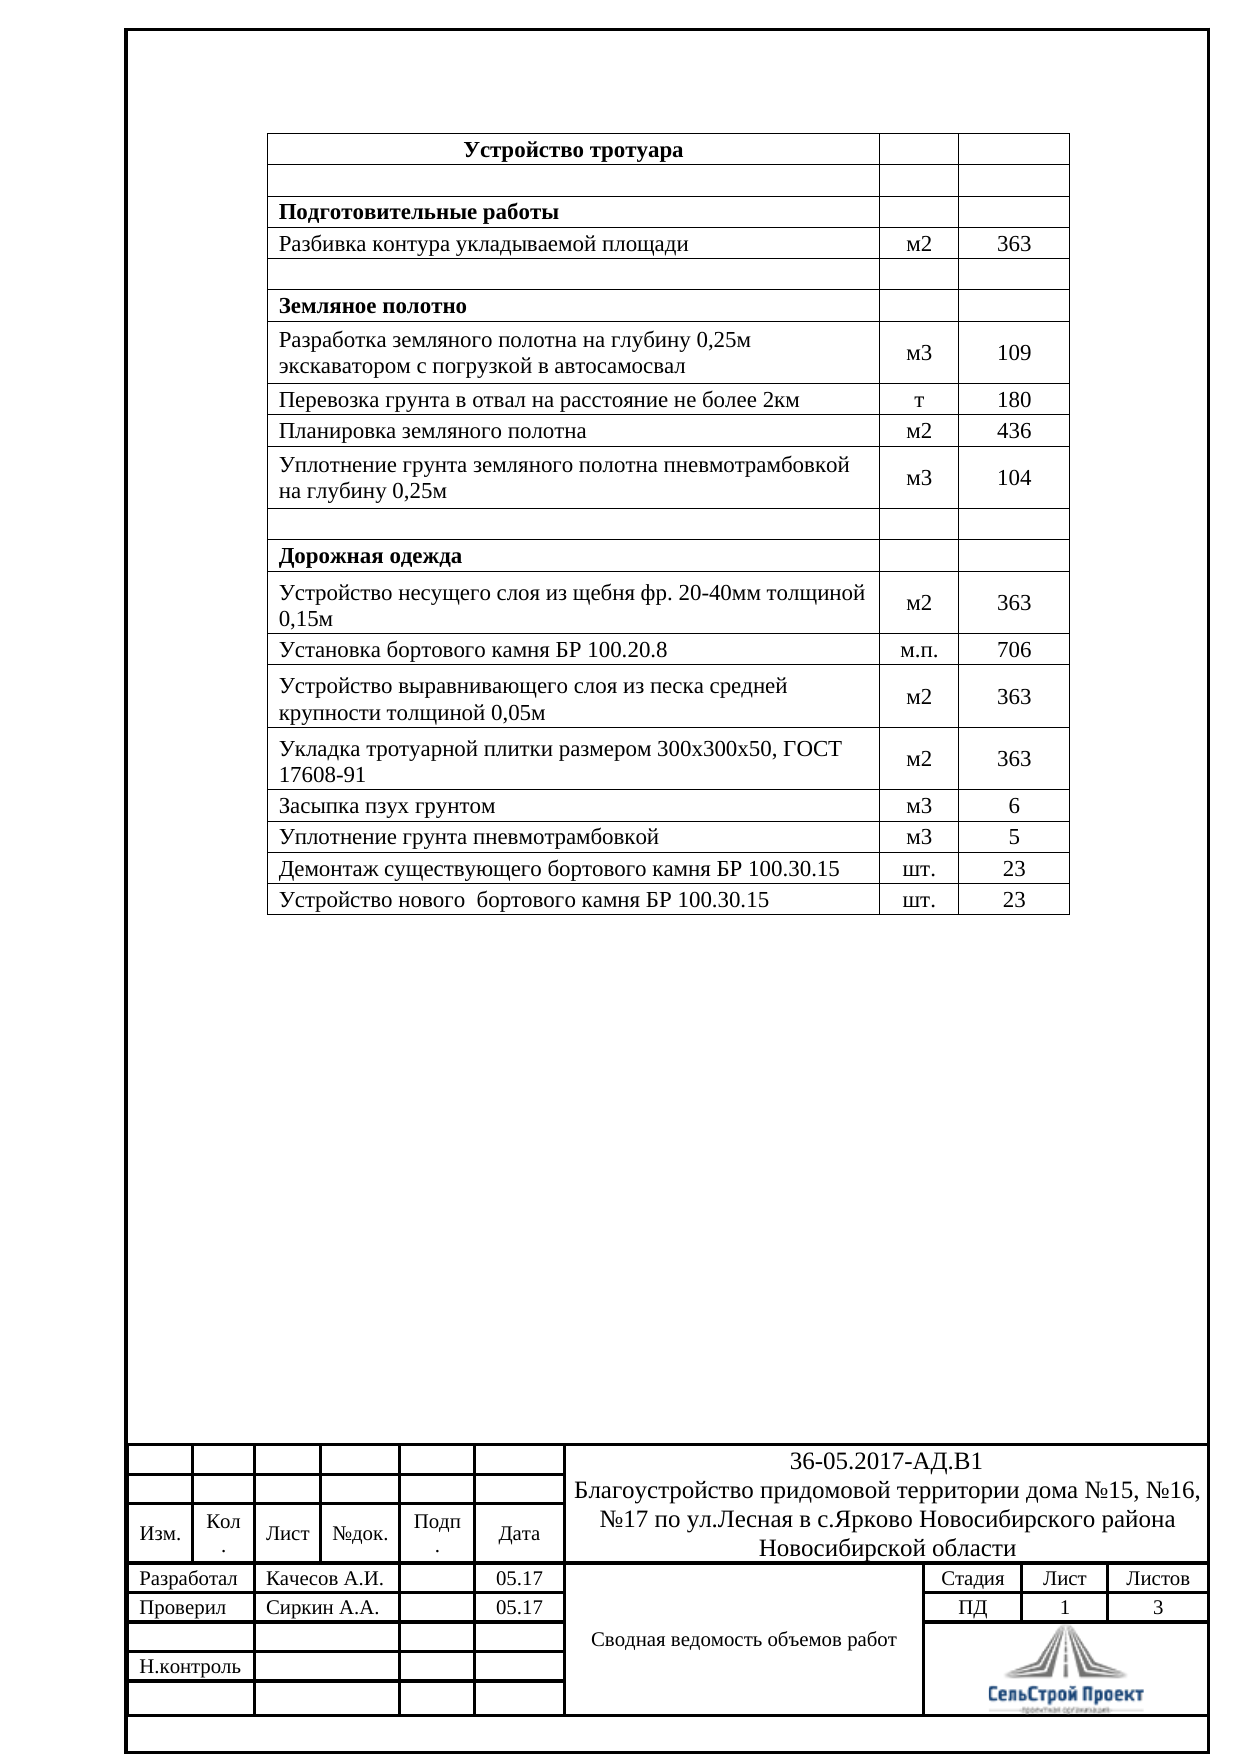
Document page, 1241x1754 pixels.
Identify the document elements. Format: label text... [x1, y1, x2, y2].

table_cell м2 [880, 415, 958, 446]
table_cell м3 [880, 322, 958, 383]
table_cell Уплотнение грунта пневмотрамбовкой [268, 822, 879, 852]
table_cell [959, 165, 1069, 196]
table_cell [880, 197, 958, 227]
table_cell 363 [959, 665, 1069, 727]
table_cell Дорожная одежда [268, 540, 879, 571]
table_cell [880, 509, 958, 539]
table_cell Перевозка грунта в отвал на расстояние не более 2км [268, 384, 879, 414]
table_cell 363 [959, 228, 1069, 258]
table_cell [959, 509, 1069, 539]
table_cell Разработка земляного полотна на глубину 0,25м экскаватором с погрузкой в автосамосвал [268, 322, 879, 383]
table_cell 104 [959, 447, 1069, 508]
table_cell 5 [959, 822, 1069, 852]
table_cell м2 [880, 665, 958, 727]
table_cell шт. [880, 853, 958, 883]
table_cell м2 [880, 728, 958, 789]
table_cell Устройство нового бортового камня БР 100.30.15 [268, 884, 879, 914]
table_cell [880, 165, 958, 196]
table_cell [959, 197, 1069, 227]
table_cell 23 [959, 884, 1069, 914]
table_cell [959, 259, 1069, 289]
table_cell Планировка земляного полотна [268, 415, 879, 446]
table_cell [880, 290, 958, 321]
table_cell м3 [880, 822, 958, 852]
table_cell [268, 259, 879, 289]
table_cell [959, 540, 1069, 571]
table_cell т [880, 384, 958, 414]
table_cell Засыпка пзух грунтом [268, 790, 879, 821]
table_cell Укладка тротуарной плитки размером 300х300х50, ГОСТ 17608-91 [268, 728, 879, 789]
table_cell [880, 540, 958, 571]
table_cell Установка бортового камня БР 100.20.8 [268, 634, 879, 664]
table_cell Устройство несущего слоя из щебня фр. 20-40мм толщиной 0,15м [268, 572, 879, 633]
table_cell м2 [880, 572, 958, 633]
table_header Устройство тротуара [268, 134, 879, 164]
table_cell [959, 290, 1069, 321]
table_cell [268, 509, 879, 539]
picture [988, 1623, 1144, 1715]
table_cell Подготовительные работы [268, 197, 879, 227]
table_cell 436 [959, 415, 1069, 446]
table_cell Земляное полотно [268, 290, 879, 321]
table_cell 109 [959, 322, 1069, 383]
table_header [880, 134, 958, 164]
table_cell 706 [959, 634, 1069, 664]
table_cell шт. [880, 884, 958, 914]
table_cell м.п. [880, 634, 958, 664]
table_cell Разбивка контура укладываемой площади [268, 228, 879, 258]
table_cell м3 [880, 790, 958, 821]
table_cell Устройство выравнивающего слоя из песка средней крупности толщиной 0,05м [268, 665, 879, 727]
table_cell м3 [880, 447, 958, 508]
table_cell Уплотнение грунта земляного полотна пневмотрамбовкой на глубину 0,25м [268, 447, 879, 508]
table_cell Демонтаж существующего бортового камня БР 100.30.15 [268, 853, 879, 883]
table_cell 363 [959, 728, 1069, 789]
table_cell [880, 259, 958, 289]
table_cell 363 [959, 572, 1069, 633]
table_cell м2 [880, 228, 958, 258]
table_header [959, 134, 1069, 164]
table_cell 6 [959, 790, 1069, 821]
table_cell 23 [959, 853, 1069, 883]
table_cell [268, 165, 879, 196]
table_cell 180 [959, 384, 1069, 414]
